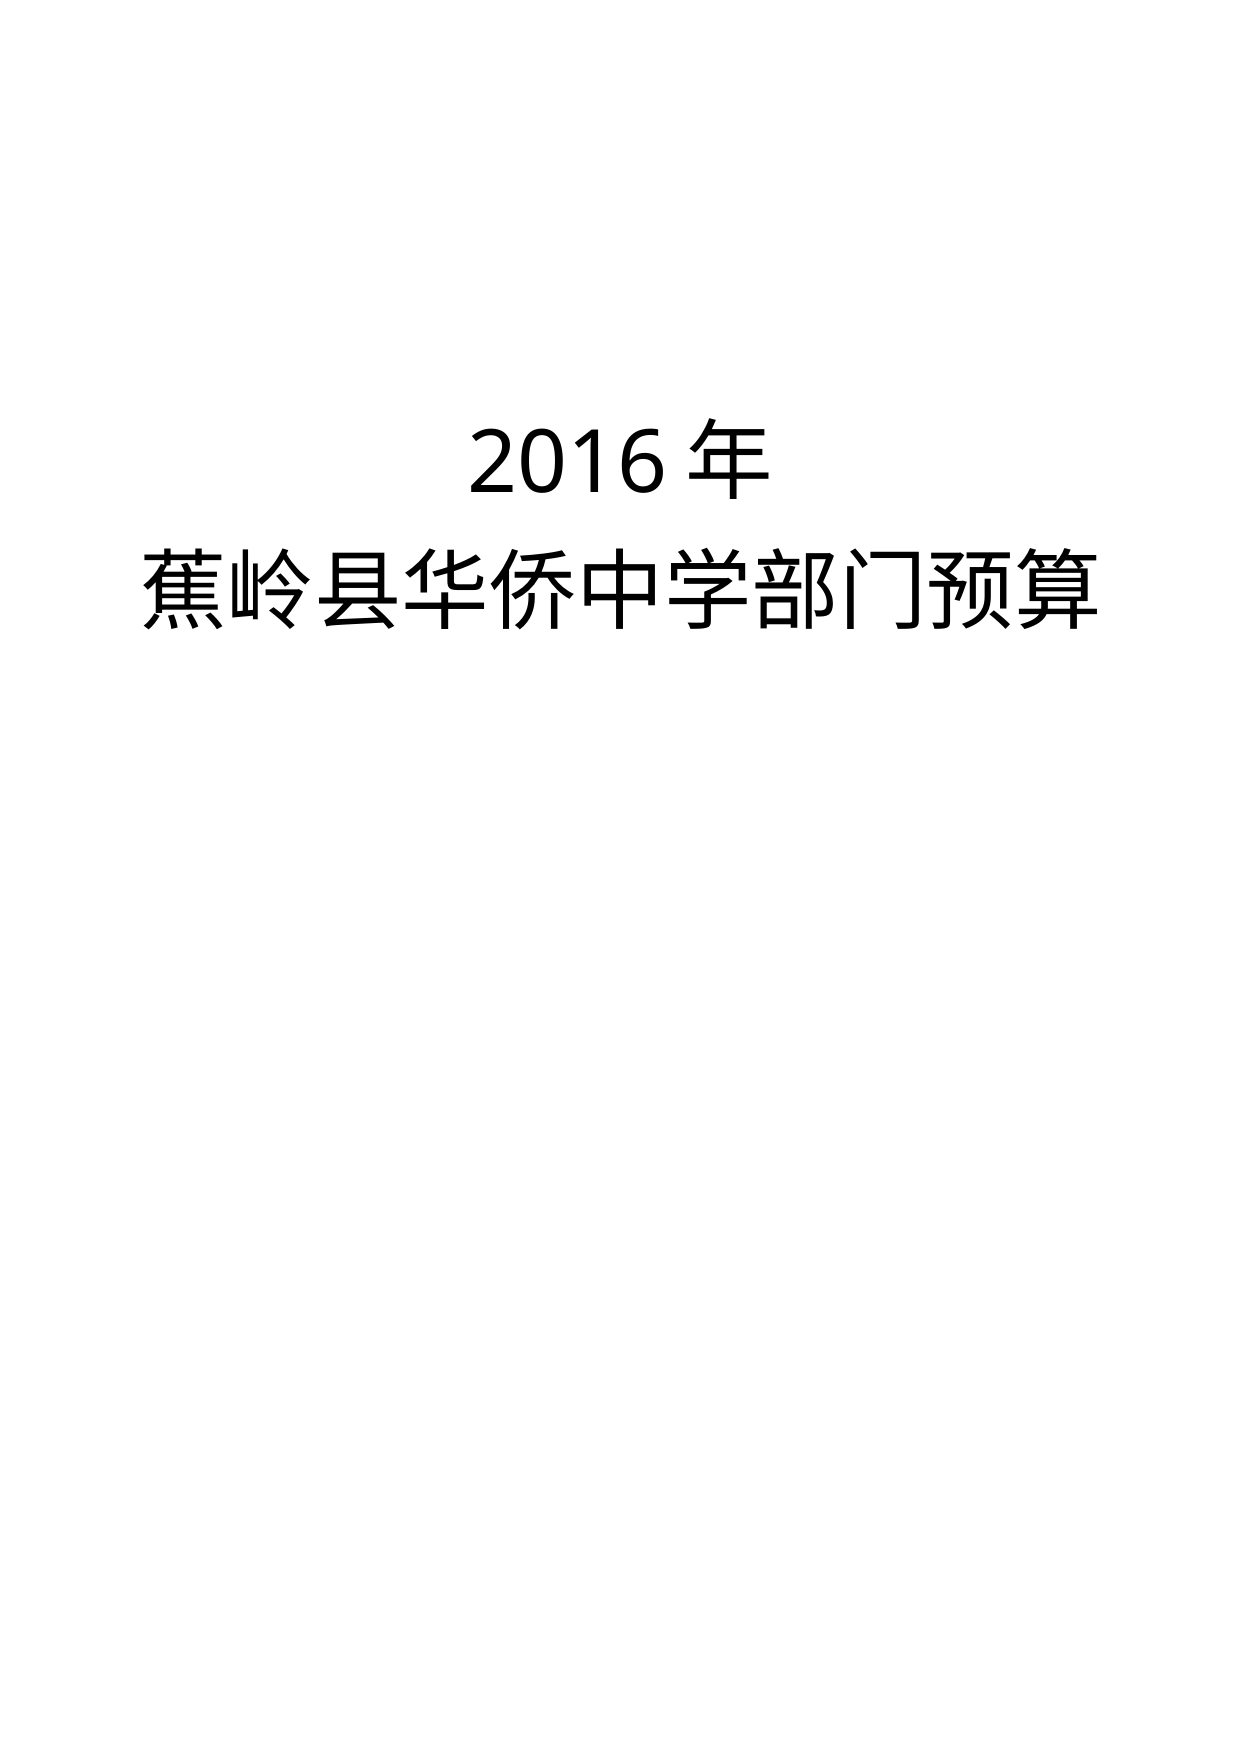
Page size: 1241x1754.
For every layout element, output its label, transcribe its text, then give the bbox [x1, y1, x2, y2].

text 2016年 [118, 389, 1122, 519]
text 蕉岭县华侨中学部门预算 [118, 519, 1122, 649]
